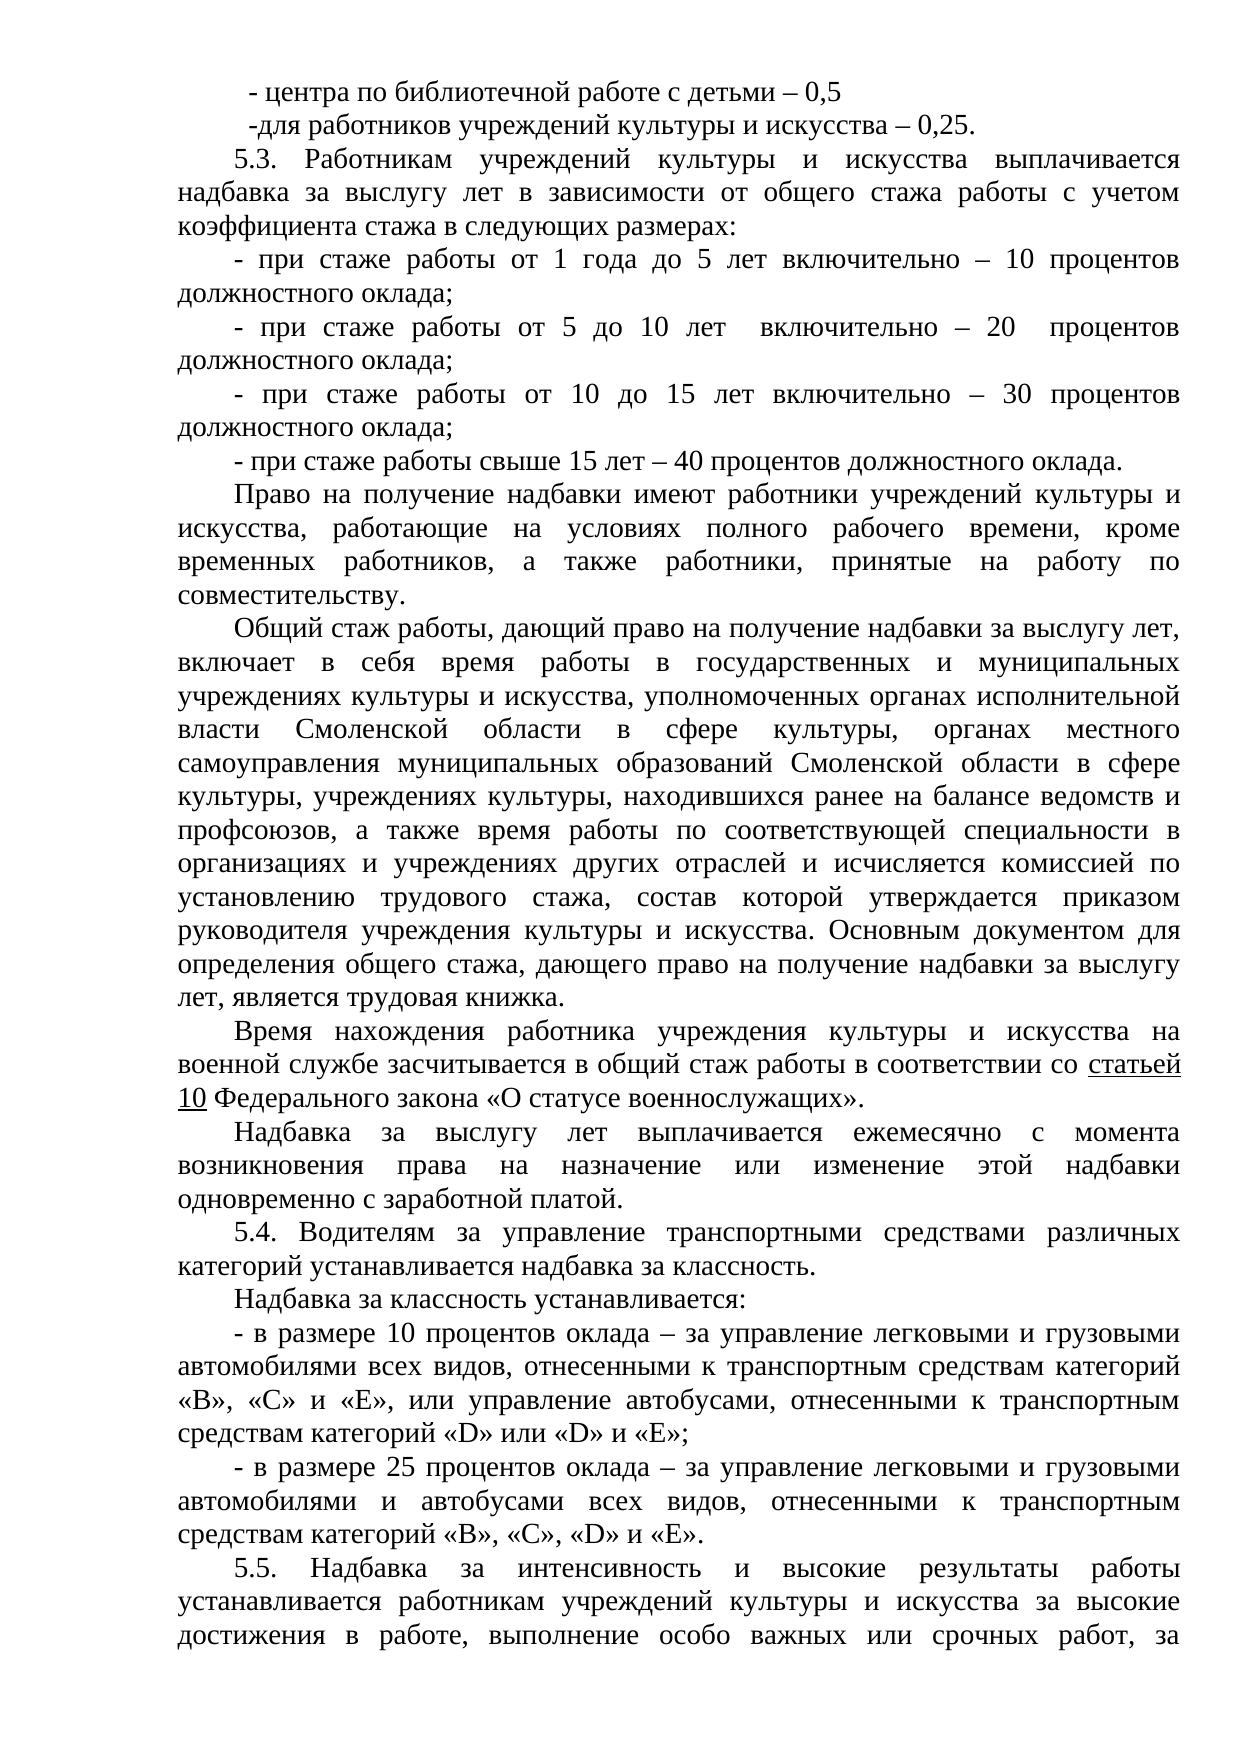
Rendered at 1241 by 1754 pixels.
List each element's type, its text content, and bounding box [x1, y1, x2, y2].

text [177, 1550, 1181, 1650]
text -для работников учреждений культуры и искусства – 0,25. [177, 107, 1181, 141]
text 5.4. Водителям за управление транспортными средствами различных категорий устанавливается надбавка за классность. [177, 1214, 1181, 1281]
text Надбавка за выслугу лет выплачивается ежемесячно с момента возникновения права на назначение или изменение этой надбавки одновременно с заработной платой. [177, 1114, 1181, 1214]
text - в размере 10 процентов оклада – за управление легковыми и грузовыми автомобилями всех видов, отнесенными к транспортным средствам категорий «B», «C» и «E», или управление автобусами, отнесенными к транспортным средствам категорий «D» или «D» и «Е»; [177, 1315, 1181, 1449]
text Надбавка за классность устанавливается: [177, 1281, 1181, 1315]
text - при стаже работы от 5 до 10 лет включительно – 20 процентов должностного оклада; [177, 309, 1181, 376]
text 5.3. Работникам учреждений культуры и искусства выплачивается надбавка за выслугу лет в зависимости от общего стажа работы с учетом коэффициента стажа в следующих размерах: [177, 141, 1181, 242]
text - при стаже работы от 1 года до 5 лет включительно – 10 процентов должностного оклада; [177, 242, 1181, 309]
text - в размере 25 процентов оклада – за управление легковыми и грузовыми автомобилями и автобусами всех видов, отнесенными к транспортным средствам категорий «B», «C», «D» и «E». [177, 1449, 1181, 1550]
text Право на получение надбавки имеют работники учреждений культуры и искусства, работающие на условиях полного рабочего времени, кроме временных работников, а также работники, принятые на работу по совместительству. [177, 476, 1181, 611]
text - центра по библиотечной работе с детьми – 0,5 [177, 74, 1181, 107]
text Время нахождения работника учреждения культуры и искусства на военной службе засчитывается в общий стаж работы в соответствии со статьей 10 Федерального закона «О статусе военнослужащих». [177, 1013, 1181, 1114]
text - при стаже работы от 10 до 15 лет включительно – 30 процентов должностного оклада; [177, 376, 1181, 443]
text - при стаже работы свыше 15 лет – 40 процентов должностного оклада. [177, 443, 1181, 476]
text Общий стаж работы, дающий право на получение надбавки за выслугу лет, включает в себя время работы в государственных и муниципальных учреждениях культуры и искусства, уполномоченных органах исполнительной власти Смоленской области в сфере культуры, органах местного самоуправления муниципальных образований Смоленской области в сфере культуры, учреждениях культуры, находившихся ранее на балансе ведомств и профсоюзов, а также время работы по соответствующей специальности в организациях и учреждениях других отраслей и исчисляется комиссией по установлению трудового стажа, состав которой утверждается приказом руководителя учреждения культуры и искусства. Основным документом для определения общего стажа, дающего право на получение надбавки за выслугу лет, является трудовая книжка. [177, 611, 1181, 1013]
